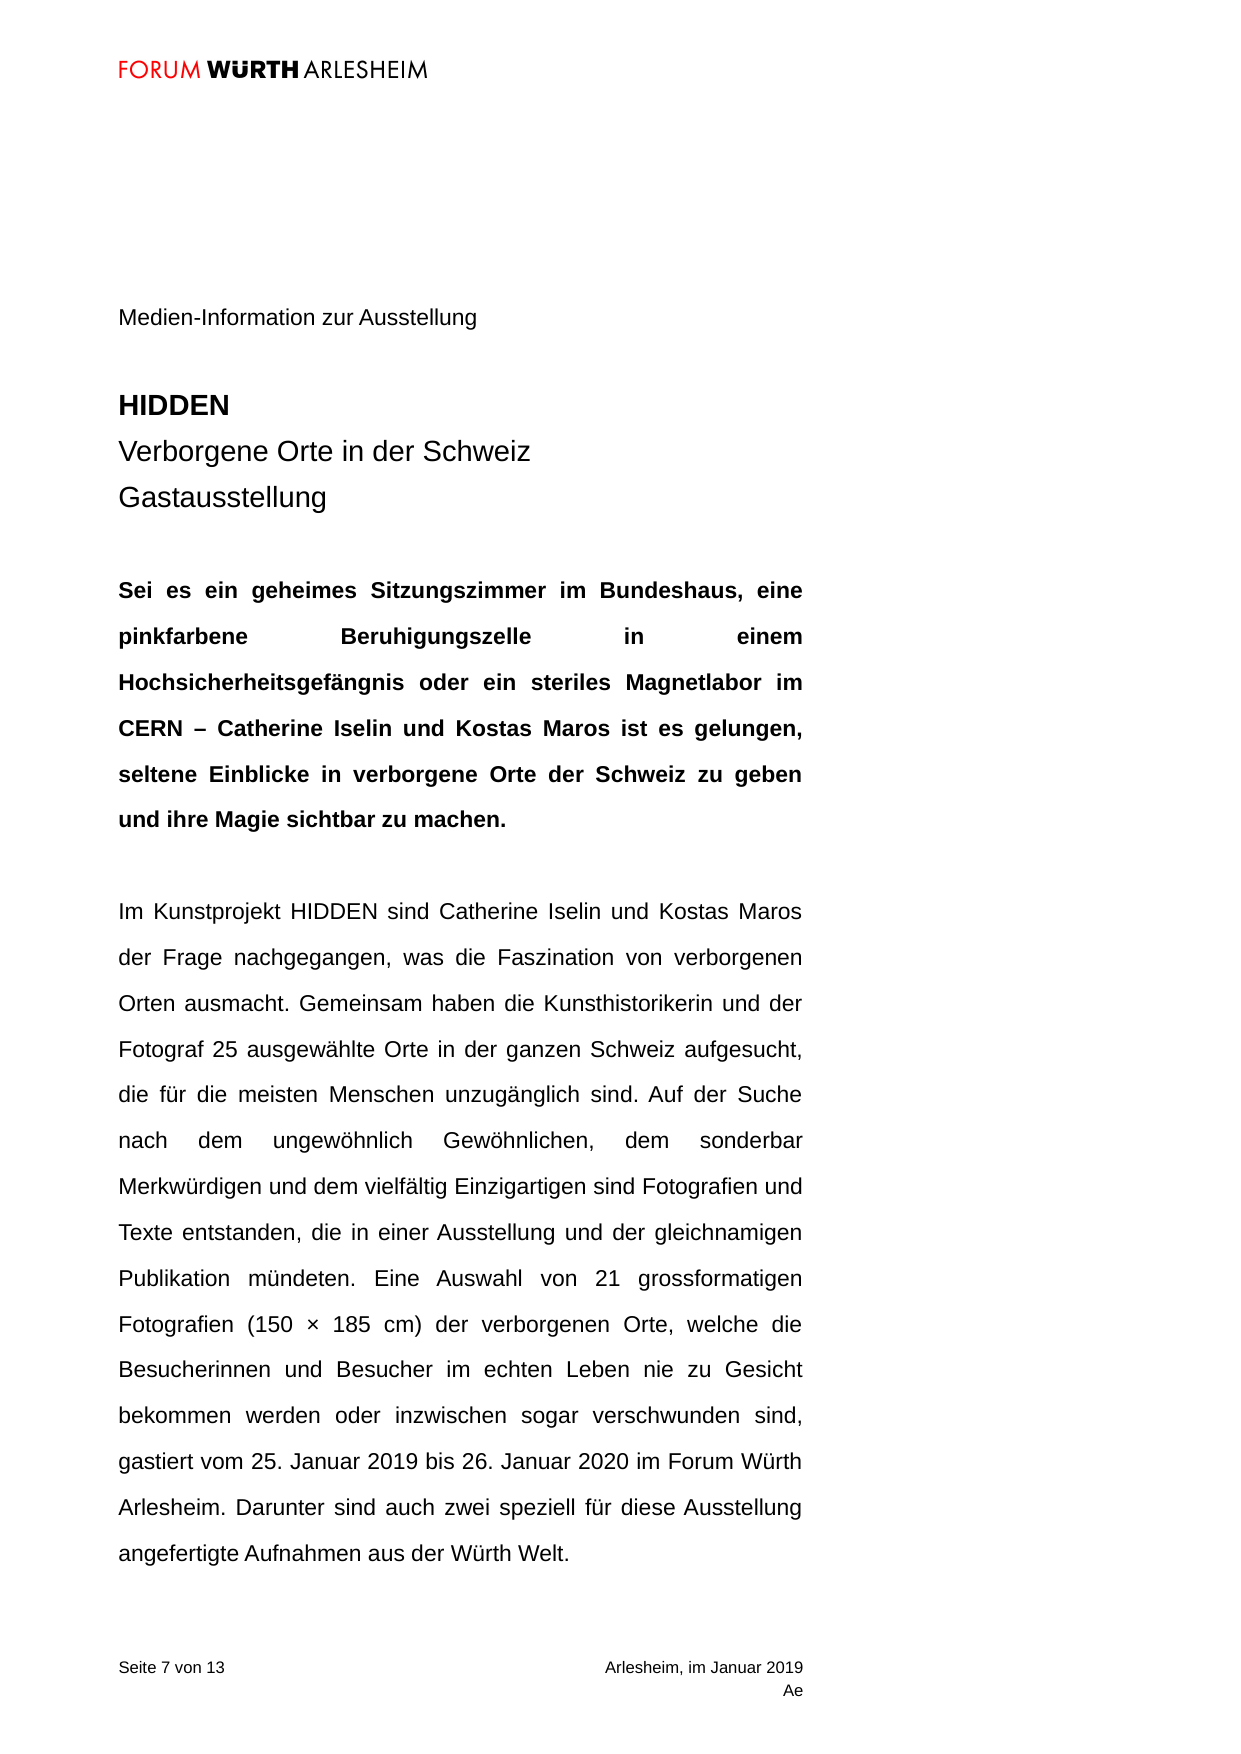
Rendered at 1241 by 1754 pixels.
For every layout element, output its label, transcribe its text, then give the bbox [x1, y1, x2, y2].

text Medien-Information zur Ausstellung [118, 295, 803, 333]
text Gastausstellung [118, 470, 803, 516]
text Im Kunstprojekt HIDDEN sind Catherine Iselin und Kostas Maros der Frage nachgegangen, was die Faszination von verborgenen Orten ausmacht. Gemeinsam haben die Kunsthistorikerin und der Fotograf 25 ausgewählte Orte in der ganzen Schweiz aufgesucht, die für die meisten Menschen unzugänglich sind. Auf der Suche nach dem ungewöhnlich Gewöhnlichen, dem sonderbar Merkwürdigen und dem vielfältig Einzigartigen sind Fotografien und Texte entstanden, die in einer Ausstellung und der gleichnamigen Publikation mündeten. Eine Auswahl von 21 grossformatigen Fotografien (150 × 185 cm) der verborgenen Orte, welche die Besucherinnen und Besucher im echten Leben nie zu Gesicht bekommen werden oder inzwischen sogar verschwunden sind, gastiert vom 25. Januar 2019 bis 26. Januar 2020 im Forum Würth Arlesheim. Darunter sind auch zwei speziell für diese Ausstellung angefertigte Aufnahmen aus der Würth Welt. [118, 883, 803, 1570]
picture [118, 59, 428, 79]
text Verborgene Orte in der Schweiz [118, 424, 803, 470]
text Sei es ein geheimes Sitzungszimmer im Bundeshaus, eine pinkfarbene Beruhigungszelle in einem Hochsicherheitsgefängnis oder ein steriles Magnetlabor im CERN – Catherine Iselin und Kostas Maros ist es gelungen, seltene Einblicke in verborgene Orte der Schweiz zu geben und ihre Magie sichtbar zu machen. [118, 562, 803, 837]
text HIDDEN [118, 379, 803, 424]
